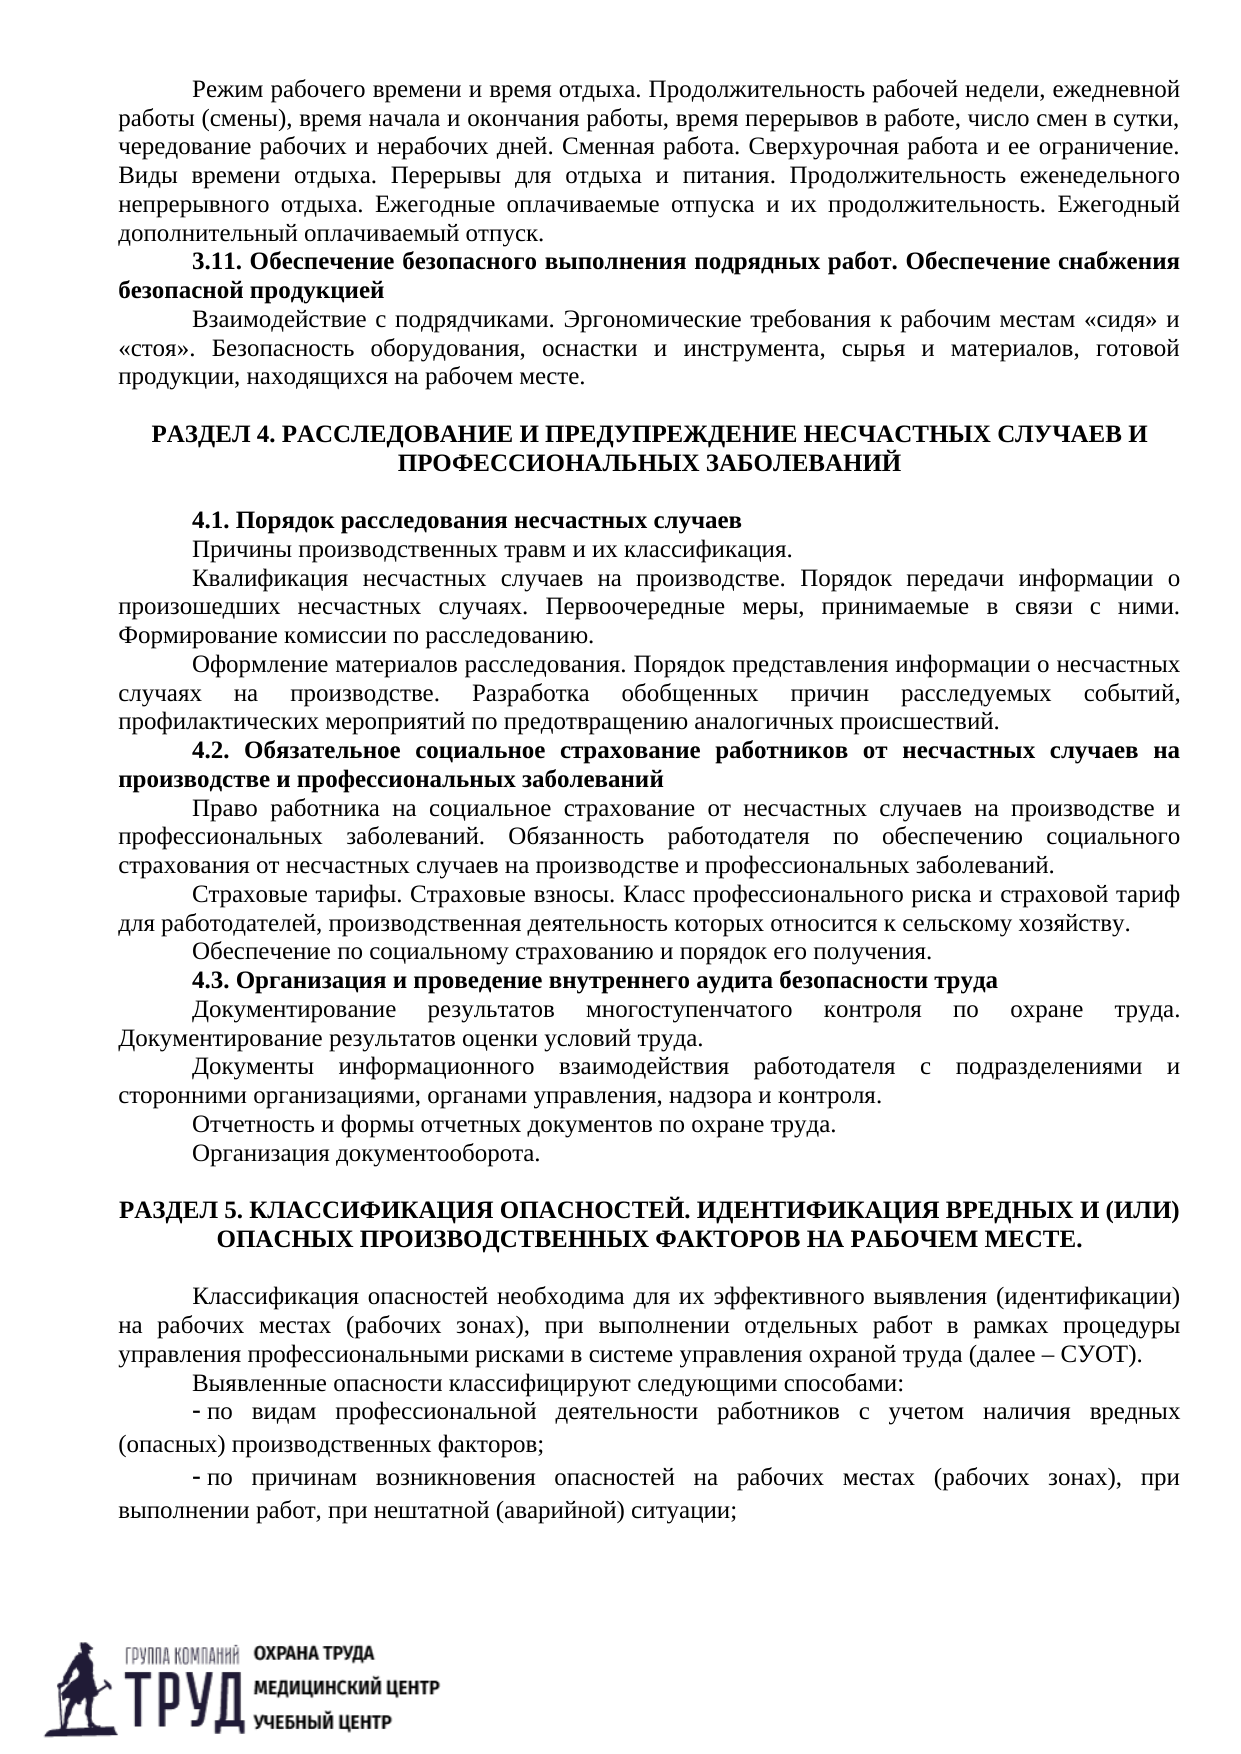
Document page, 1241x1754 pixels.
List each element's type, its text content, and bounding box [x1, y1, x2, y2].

list по причинам возникновения опасностей на рабочих местах (рабочих зонах), при выполнении работ, при нештатной (аварийной) ситуации; [118, 1462, 1181, 1524]
text Причины производственных травм и их классификация. [118, 534, 1181, 563]
text Классификация опасностей необходима для их эффективного выявления (идентификации) на рабочих местах (рабочих зонах), при выполнении отдельных работ в рамках процедуры управления профессиональными рисками в системе управления охраной труда (далее – СУОТ). [118, 1281, 1181, 1368]
text 3.11. Обеспечение безопасного выполнения подрядных работ. Обеспечение снабжения безопасной продукцией [118, 246, 1181, 304]
text Обеспечение по социальному страхованию и порядок его получения. [118, 936, 1181, 965]
text Оформление материалов расследования. Порядок представления информации о несчастных случаях на производстве. Разработка обобщенных причин расследуемых событий, профилактических мероприятий по предотвращению аналогичных происшествий. [118, 649, 1181, 735]
text Отчетность и формы отчетных документов по охране труда. [118, 1109, 1181, 1138]
text Документы информационного взаимодействия работодателя с подразделениями и сторонними организациями, органами управления, надзора и контроля. [118, 1051, 1181, 1109]
text Документирование результатов многоступенчатого контроля по охране труда. Документирование результатов оценки условий труда. [118, 994, 1181, 1051]
text 4.1. Порядок расследования несчастных случаев [118, 505, 1181, 534]
text Режим рабочего времени и время отдыха. Продолжительность рабочей недели, ежедневной работы (смены), время начала и окончания работы, время перерывов в работе, число смен в сутки, чередование рабочих и нерабочих дней. Сменная работа. Сверхурочная работа и ее ограничение. Виды времени отдыха. Перерывы для отдыха и питания. Продолжительность еженедельного непрерывного отдыха. Ежегодные оплачиваемые отпуска и их продолжительность. Ежегодный дополнительный оплачиваемый отпуск. [118, 74, 1181, 246]
text 4.3. Организация и проведение внутреннего аудита безопасности труда [118, 965, 1181, 994]
text Организация документооборота. [118, 1138, 1181, 1166]
text Право работника на социальное страхование от несчастных случаев на производстве и профессиональных заболеваний. Обязанность работодателя по обеспечению социального страхования от несчастных случаев на производстве и профессиональных заболеваний. [118, 793, 1181, 879]
text РАЗДЕЛ 4. РАССЛЕДОВАНИЕ И ПРЕДУПРЕЖДЕНИЕ НЕСЧАСТНЫХ СЛУЧАЕВ И ПРОФЕССИОНАЛЬНЫХ ЗАБОЛЕВАНИЙ [118, 419, 1181, 476]
text РАЗДЕЛ 5. КЛАССИФИКАЦИЯ ОПАСНОСТЕЙ. ИДЕНТИФИКАЦИЯ ВРЕДНЫХ И (ИЛИ) ОПАСНЫХ ПРОИЗВОДСТВЕННЫХ ФАКТОРОВ НА РАБОЧЕМ МЕСТЕ. [118, 1195, 1181, 1253]
text Страховые тарифы. Страховые взносы. Класс профессионального риска и страховой тариф для работодателей, производственная деятельность которых относится к сельскому хозяйству. [118, 879, 1181, 936]
text Взаимодействие с подрядчиками. Эргономические требования к рабочим местам «сидя» и «стоя». Безопасность оборудования, оснастки и инструмента, сырья и материалов, готовой продукции, находящихся на рабочем месте. [118, 304, 1181, 390]
text Выявленные опасности классифицируют следующими способами: [118, 1368, 1181, 1396]
text 4.2. Обязательное социальное страхование работников от несчастных случаев на производстве и профессиональных заболеваний [118, 735, 1181, 793]
picture [29, 1624, 1241, 1754]
list по видам профессиональной деятельности работников с учетом наличия вредных (опасных) производственных факторов; [118, 1396, 1181, 1458]
text Квалификация несчастных случаев на производстве. Порядок передачи информации о произошедших несчастных случаях. Первоочередные меры, принимаемые в связи с ними. Формирование комиссии по расследованию. [118, 563, 1181, 649]
